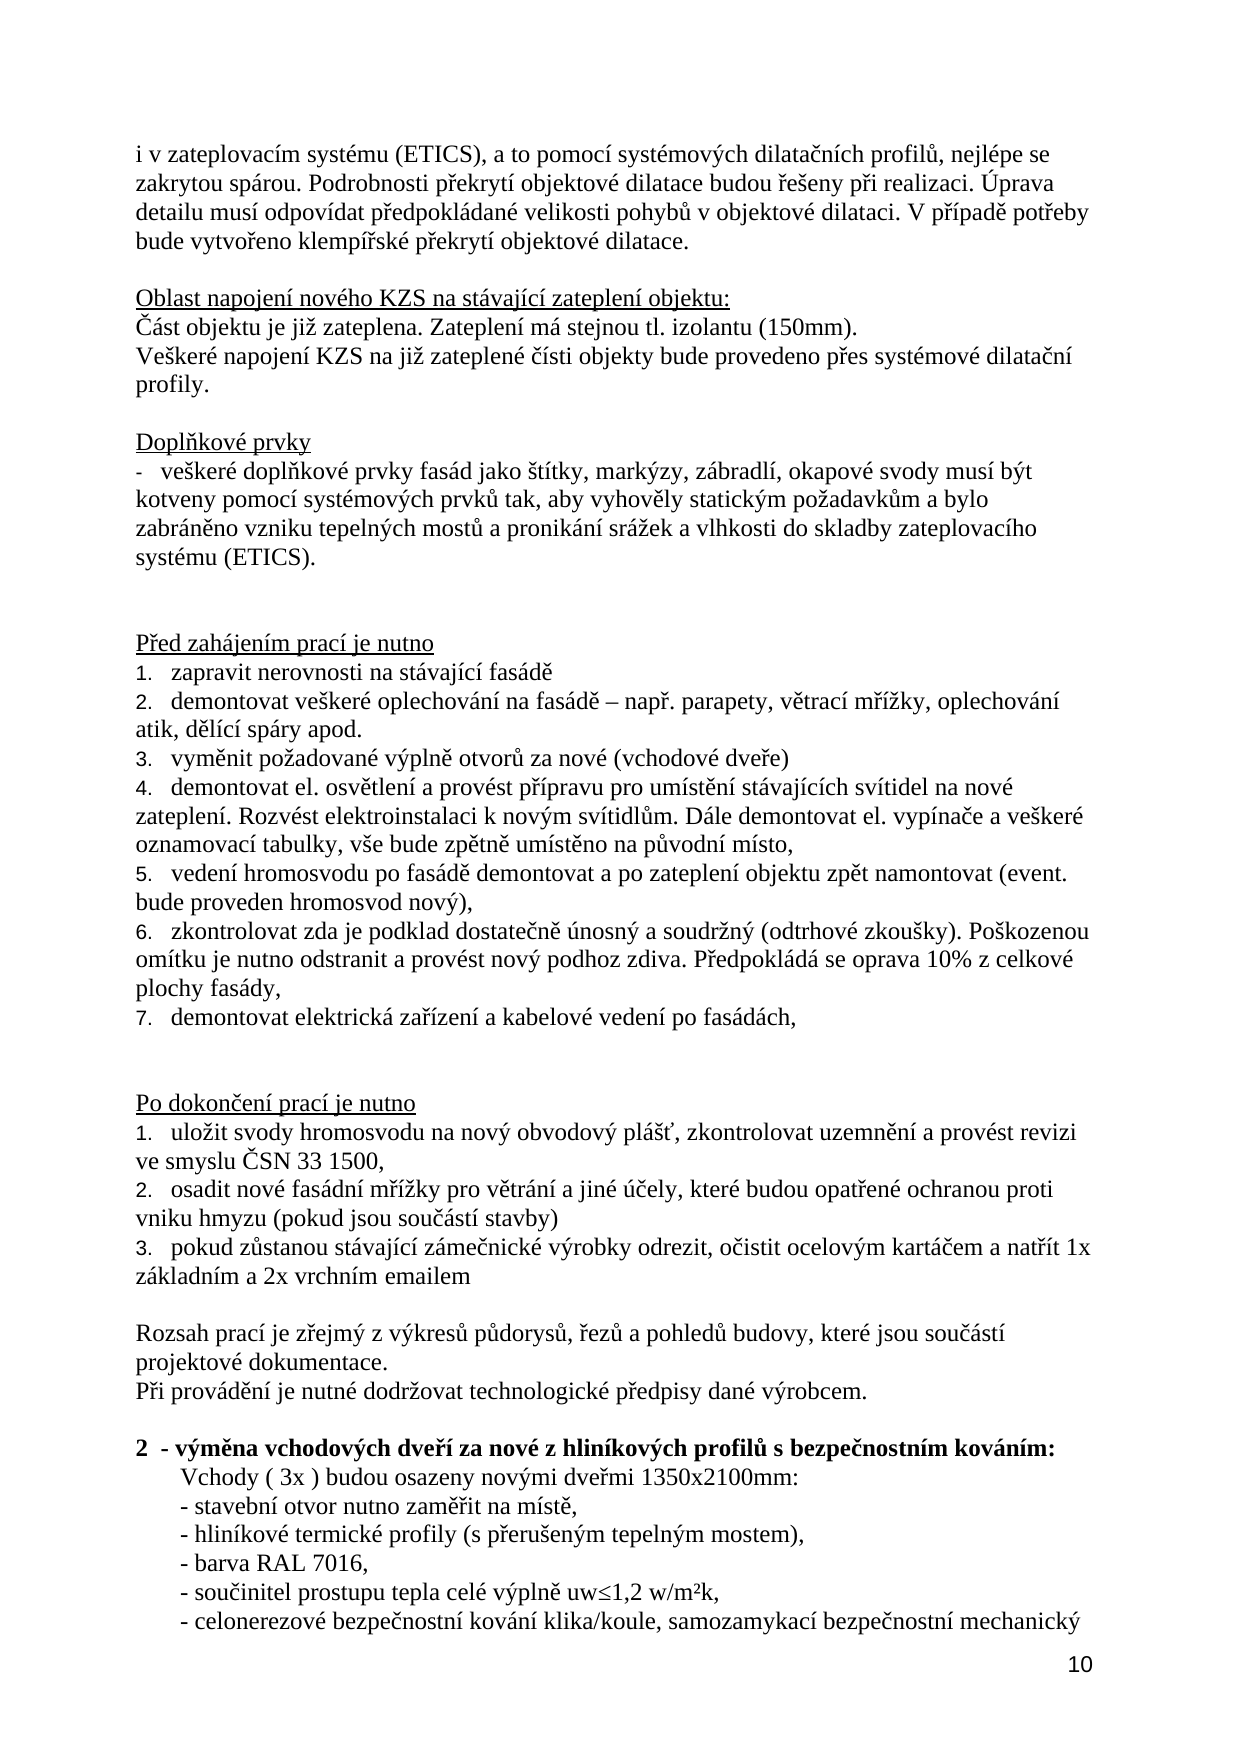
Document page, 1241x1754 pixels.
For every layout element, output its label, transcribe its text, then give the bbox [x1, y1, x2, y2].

list vedení hromosvodu po fasádě demontovat a po zateplení objektu zpět namontovat (event. bude proveden hromosvod nový), [135, 858, 1096, 916]
text Veškeré napojení KZS na již zateplené čísti objekty bude provedeno přes systémové dilatační profily. [135, 341, 1096, 398]
list demontovat el. osvětlení a provést přípravu pro umístění stávajících svítidel na nové zateplení. Rozvést elektroinstalaci k novým svítidlům. Dále demontovat el. vypínače a veškeré oznamovací tabulky, vše bude zpětně umístěno na původní místo, [135, 772, 1096, 858]
list vyměnit požadované výplně otvorů za nové (vchodové dveře) [135, 743, 1096, 772]
list demontovat veškeré oplechování na fasádě – např. parapety, větrací mřížky, oplechování atik, dělící spáry apod. [135, 686, 1096, 743]
text - hliníkové termické profily (s přerušeným tepelným mostem), [180, 1519, 1105, 1548]
list demontovat elektrická zařízení a kabelové vedení po fasádách, [135, 1002, 1096, 1031]
text 2 - výměna vchodových dveří za nové z hliníkových profilů s bezpečnostním kováním: [135, 1433, 1105, 1462]
list osadit nové fasádní mřížky pro větrání a jiné účely, které budou opatřené ochranou proti vniku hmyzu (pokud jsou součástí stavby) [135, 1174, 1096, 1232]
text Při provádění je nutné dodržovat technologické předpisy dané výrobcem. [135, 1376, 1105, 1404]
list veškeré doplňkové prvky fasád jako štítky, markýzy, zábradlí, okapové svody musí být kotveny pomocí systémových prvků tak, aby vyhověly statickým požadavkům a bylo zabráněno vzniku tepelných mostů a pronikání srážek a vlhkosti do skladby zateplovacího systému (ETICS). [135, 456, 1096, 571]
text Po dokončení prací je nutno [135, 1088, 1096, 1117]
text Před zahájením prací je nutno [135, 628, 1096, 657]
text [135, 139, 1096, 254]
list zkontrolovat zda je podklad dostatečně únosný a soudržný (odtrhové zkoušky). Poškozenou omítku je nutno odstranit a provést nový podhoz zdiva. Předpokládá se oprava 10% z celkové plochy fasády, [135, 916, 1096, 1002]
list pokud zůstanou stávající zámečnické výrobky odrezit, očistit ocelovým kartáčem a natřít 1x základním a 2x vrchním emailem [135, 1232, 1096, 1289]
text Doplňkové prvky [135, 427, 1096, 456]
list zapravit nerovnosti na stávající fasádě [135, 657, 1096, 686]
text Rozsah prací je zřejmý z výkresů půdorysů, řezů a pohledů budovy, které jsou součástí projektové dokumentace. [135, 1318, 1096, 1376]
text - barva RAL 7016, [180, 1548, 1105, 1577]
list uložit svody hromosvodu na nový obvodový plášť, zkontrolovat uzemnění a provést revizi ve smyslu ČSN 33 1500, [135, 1117, 1096, 1174]
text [180, 1606, 1105, 1634]
text - součinitel prostupu tepla celé výplně uw≤1,2 w/m²k, [180, 1577, 1105, 1606]
text Vchody ( 3x ) budou osazeny novými dveřmi 1350x2100mm: [180, 1462, 1105, 1491]
text - stavební otvor nutno zaměřit na místě, [180, 1491, 1105, 1519]
text Část objektu je již zateplena. Zateplení má stejnou tl. izolantu (150mm). [135, 312, 1096, 341]
text Oblast napojení nového KZS na stávající zateplení objektu: [135, 283, 1096, 312]
